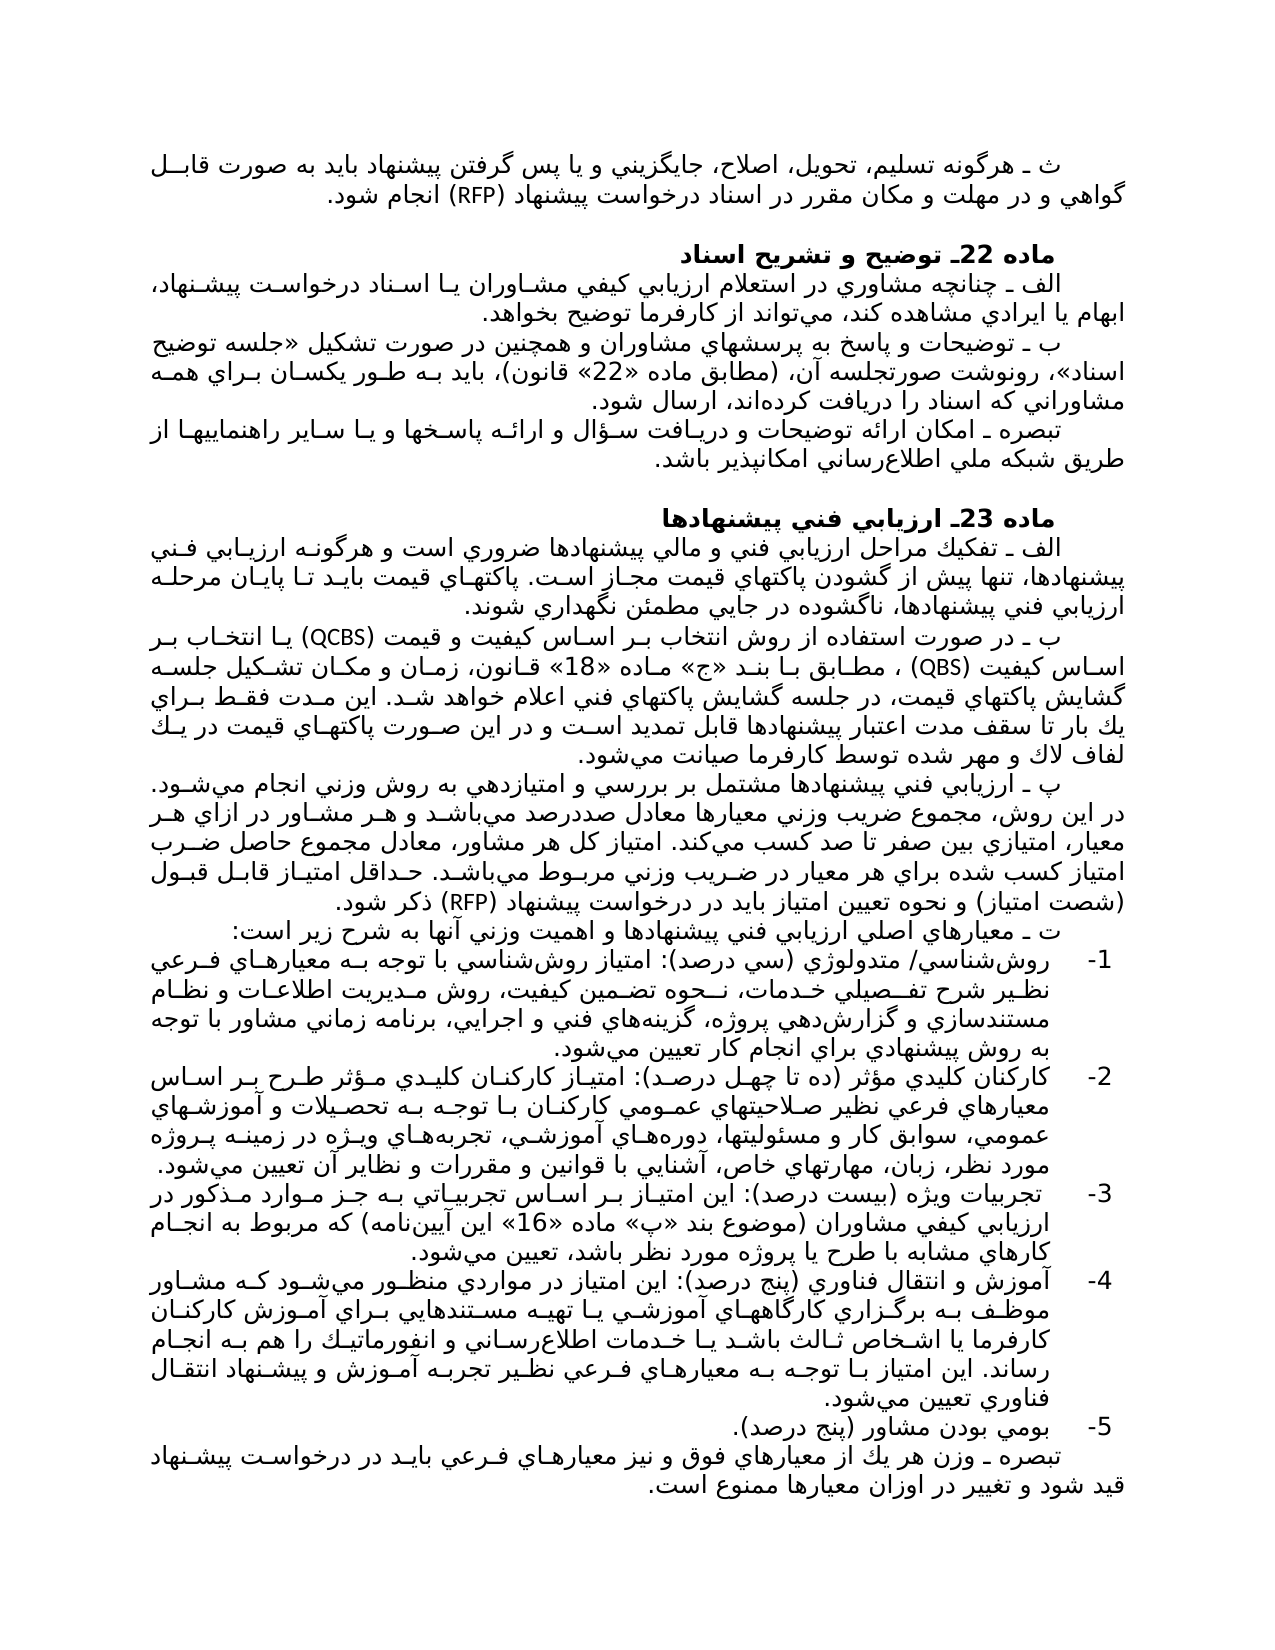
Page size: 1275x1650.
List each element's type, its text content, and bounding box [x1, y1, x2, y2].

list كاركنان كليدي مؤثر (ده تا چهل درصد): امتياز كاركنان كليدي مؤثر طرح بر اساس معيارهاي فرعي نظير صلاحيتهاي عمومي كاركنان با توجه به تحصيلات و آموزشهاي عمومي، سوابق كار و مسئوليتها، دوره‌هاي آموزشي، تجربه‌هاي ويژه در زمينه پروژه مورد نظر، زبان، مهارتهاي خاص، آشنايي با قوانين و مقررات و نظاير آن تعيين مي‌شود. [150, 1062, 1087, 1179]
text ب ـ در صورت استفاده از روش انتخاب بر اساس كيفيت و قيمت (QCBS) يا انتخاب بر اساس كيفيت (QBS) ، مطابق با بند «ج» ماده «18» قانون، زمان و مكان تشكيل جلسه گشايش پاكتهاي قيمت، در جلسه گشايش پاكتهاي فني اعلام خواهد شد. اين مدت فقط براي يك بار تا سقف مدت اعتبار پيشنهادها قابل تمديد است و در اين صورت پاكتهاي قيمت در يك لفاف لاك و مهر شده توسط كارفرما صيانت مي‌شود. [150, 621, 1125, 769]
text الف ـ چنانچه مشاوري در استعلام ارزيابي كيفي مشاوران يا اسناد درخواست پيشنهاد، ابهام يا ايرادي مشاهده كند، مي‌تواند از كارفرما توضيح بخواهد. [150, 269, 1125, 328]
text ت ـ معيارهاي اصلي ارزيابي فني پيشنهادها و اهميت وزني آنها به شرح زير است: [150, 916, 1125, 946]
text تبصره ـ وزن هر يك از معيارهاي فوق و نيز معيارهاي فرعي بايد در درخواست پيشنهاد قيد شود و تغيير در اوزان معيارها ممنوع است. [150, 1441, 1125, 1500]
text تبصره ـ امكان ارائه توضيحات و دريافت سؤال و ارائه پاسخها و يا ساير راهنماييها از طريق شبكه ملي اطلاع‌رساني امكانپذير باشد. [150, 415, 1125, 473]
list آموزش و انتقال فناوري (پنج درصد): اين امتياز در مواردي منظور مي‌شود كه مشاور موظف به برگزاري كارگاههاي آموزشي يا تهيه مستندهايي براي آموزش كاركنان كارفرما يا اشخاص ثالث باشد يا خدمات اطلاع‌رساني و انفورماتيك را هم به انجام رساند. اين امتياز با توجه به معيارهاي فرعي نظير تجربه آموزش و پيشنهاد انتقال فناوري تعيين مي‌شود. [150, 1266, 1087, 1412]
list روش‌شناسي/ متدولوژي (سي درصد): امتياز روش‌شناسي با توجه به معيارهاي فرعي نظـير شرح تفـصيلي خدمات، نـحوه تضمين كيفيت، روش مديريت اطلاعات و نظام مستندسازي و گزارش‌دهي پروژه، گزينه‌هاي فني و اجرايي، برنامه زماني مشاور با توجه به روش پيشنهادي براي انجام كار تعيين مي‌شود. [150, 946, 1087, 1062]
text الف ـ تفكيك مراحل ارزيابي فني و مالي پيشنهادها ضروري است و هرگونه ارزيابي فني پيشنهادها، تنها پيش از گشودن پاكتهاي قيمت مجاز است. پاكتهاي قيمت بايد تا پايان مرحله ارزيابي فني پيشنهادها، ناگشوده در جايي مطمئن نگهداري شوند. [150, 533, 1125, 621]
list تجربيات ويژه (بيست درصد): اين امتياز بر اساس تجربياتي به جز موارد مذكور در ارزيابي كيفي مشاوران (موضوع بند «پ» ماده «16» اين آيين‌نامه) كه مربوط به انجام كارهاي مشابه با طرح يا پروژه مورد نظر باشد، تعيين مي‌شود. [150, 1179, 1087, 1266]
text پ ـ ارزيابي فني پيشنهادها مشتمل بر بررسي و امتيازدهي به روش وزني انجام مي‌شود. در اين روش، مجموع ضريب وزني معيارها معادل صددرصد مي‌باشد و هر مشاور در ازاي هر معيار، امتيازي بين صفر تا صد كسب مي‌كند. امتياز كل هر مشاور، معادل مجموع حاصل ضرب امتياز كسب شده براي هر معيار در ضريب وزني مربوط مي‌باشد. حداقل امتياز قابل قبول (شصت امتياز) و نحوه تعيين امتياز بايد در درخواست پيشنهاد (RFP) ذكر شود. [150, 769, 1125, 916]
text ب ـ توضيحات و پاسخ به پرسشهاي مشاوران و همچنين در صورت تشكيل «جلسه توضيح اسناد»، رونوشت صورتجلسه آن، (مطابق ماده «22» قانون)، بايد به طور يكسان براي همه مشاوراني كه اسناد را دريافت كرده‌اند، ارسال شود. [150, 328, 1125, 415]
text ث ـ هرگونه تسليم، تحويل، اصلاح، جايگزيني و يا پس گرفتن پيشنهاد بايد به صورت قابل گواهي و در مهلت و مكان مقرر در اسناد درخواست پيشنهاد (RFP) انجام شود. [150, 150, 1125, 210]
text ماده 23ـ ارزيابي فني پيشنهادها [150, 504, 1125, 533]
list بومي بودن مشاور (پنج درصد). [150, 1412, 1087, 1441]
text ماده 22ـ توضيح و تشريح اسناد [150, 240, 1125, 269]
